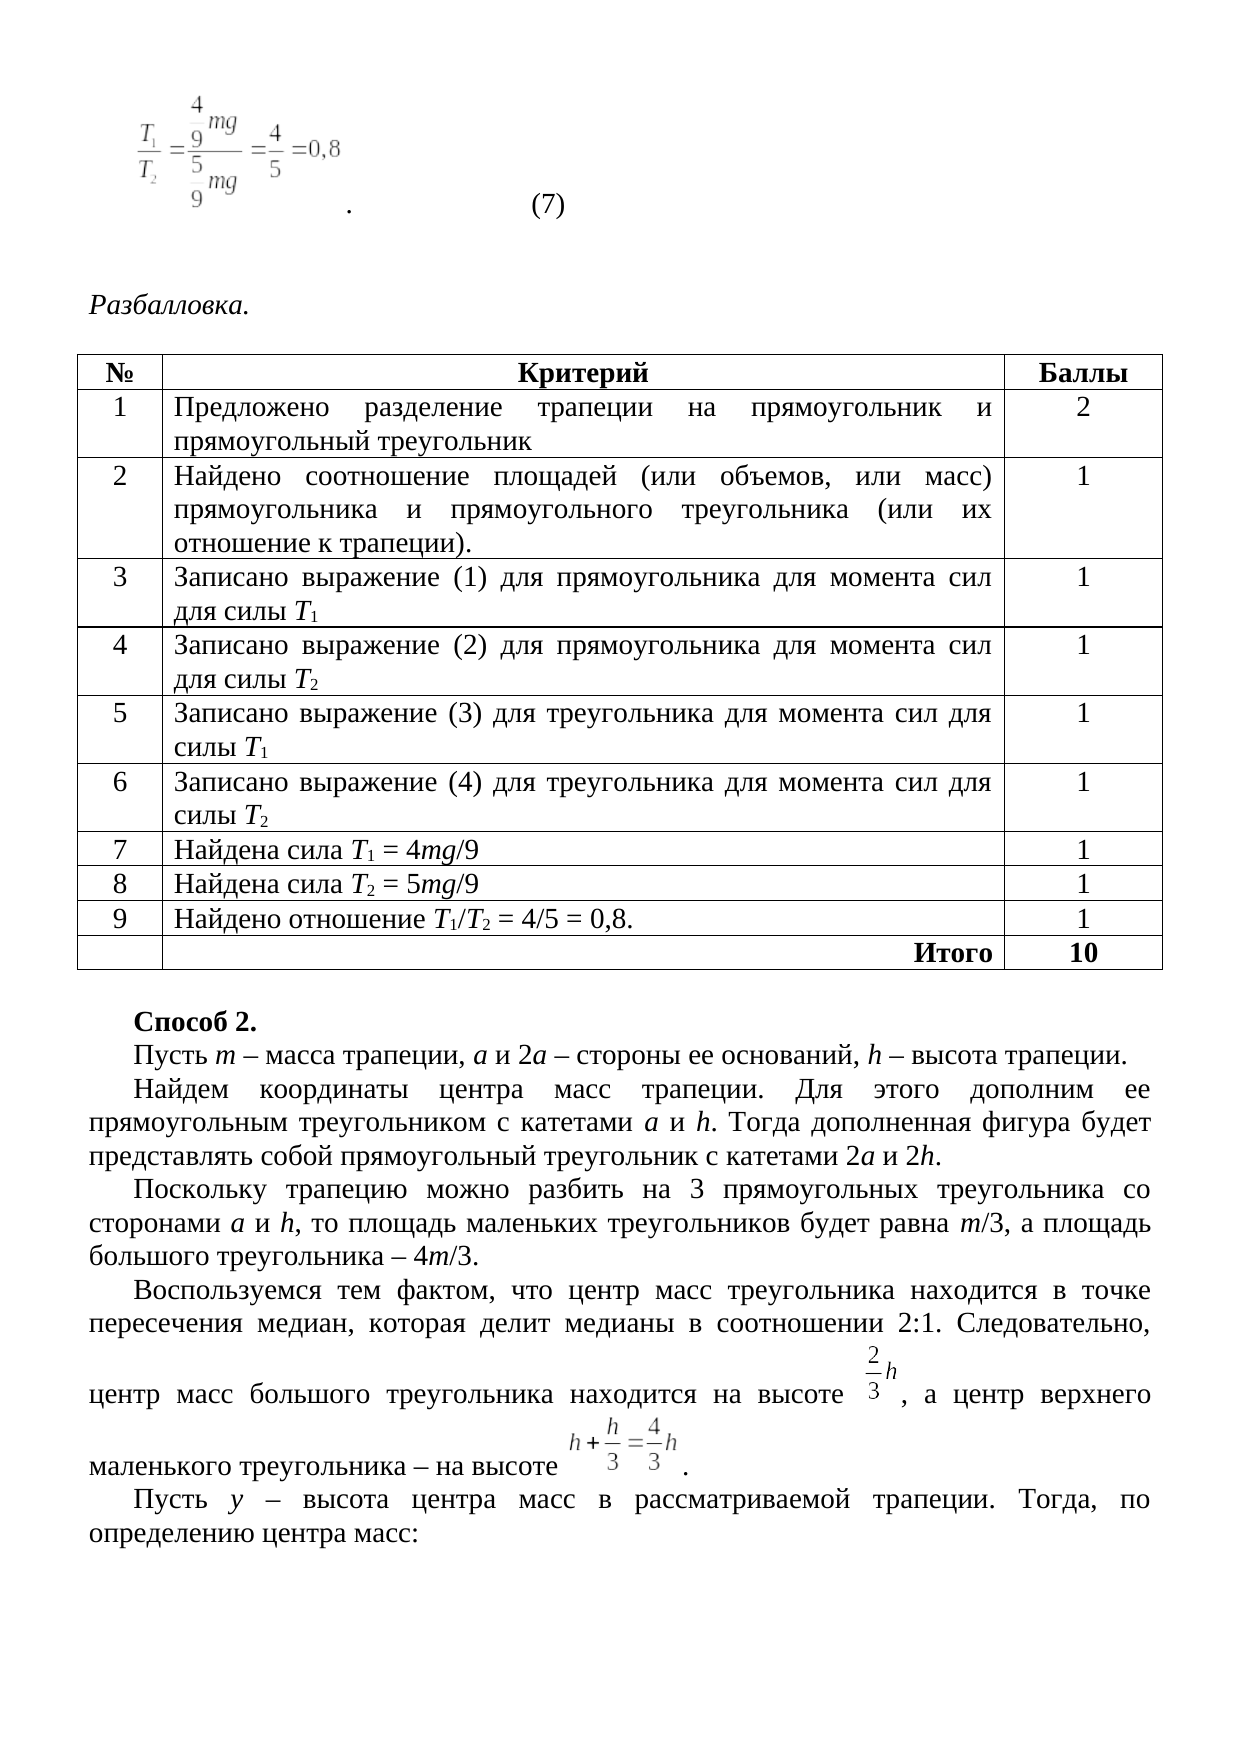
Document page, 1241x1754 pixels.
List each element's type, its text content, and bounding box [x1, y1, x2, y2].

text Найдем координаты центра масс трапеции. Для этого дополним ее прямоугольным треугольником с катетами a и h. Тогда дополненная фигура будет представлять собой прямоугольный треугольник с катетами 2a и 2h. [89, 1071, 1152, 1171]
text Воспользуемся тем фактом, что центр масс треугольника находится в точке пересечения медиан, которая делит медианы в соотношении 2:1. Следовательно, центр масс большого треугольника находится на высоте , а центр верхнего маленького треугольника – на высоте . [89, 1272, 1152, 1481]
table_cell 5 [78, 696, 162, 763]
table_cell Итого [163, 936, 1004, 969]
table_cell 9 [78, 901, 162, 934]
text Пусть y – высота центра масс в рассматриваемой трапеции. Тогда, по определению центра масс: [89, 1481, 1152, 1548]
table_cell Записано выражение (4) для треугольника для момента сил для силы T2 [163, 764, 1004, 831]
text Поскольку трапецию можно разбить на 3 прямоугольных треугольника со сторонами a и h, то площадь маленьких треугольников будет равна m/3, а площадь большого треугольника – 4m/3. [89, 1171, 1152, 1272]
table_cell 1 [1005, 832, 1162, 865]
table_cell 8 [78, 866, 162, 900]
table_cell Найдено отношение T1/T2 = 4/5 = 0,8. [163, 901, 1004, 934]
table_cell Записано выражение (3) для треугольника для момента сил для силы T1 [163, 696, 1004, 763]
table_cell 1 [1005, 764, 1162, 831]
table_cell Найдено соотношение площадей (или объемов, или масс) прямоугольника и прямоугольного треугольника (или их отношение к трапеции). [163, 458, 1004, 558]
text Пусть m – масса трапеции, a и 2a – стороны ее оснований, h – высота трапеции. [89, 1037, 1152, 1071]
table_header Критерий [163, 355, 1004, 388]
table_cell 1 [1005, 628, 1162, 694]
table_header № [78, 355, 162, 388]
table_cell 1 [1005, 901, 1162, 934]
table_cell Найдена сила T2 = 5mg/9 [163, 866, 1004, 900]
table_cell 1 [1005, 458, 1162, 558]
text Способ 2. [89, 1004, 1152, 1037]
table_cell 10 [1005, 936, 1162, 969]
table_cell 1 [1005, 559, 1162, 626]
table_cell 3 [78, 559, 162, 626]
table_cell 1 [78, 390, 162, 457]
table_cell Найдена сила T1 = 4mg/9 [163, 832, 1004, 865]
table_cell [78, 936, 162, 969]
table_cell 2 [78, 458, 162, 558]
table_cell 4 [78, 628, 162, 694]
table_cell 1 [1005, 696, 1162, 763]
table_header Баллы [1005, 355, 1162, 388]
table_cell Записано выражение (2) для прямоугольника для момента сил для силы T2 [163, 628, 1004, 694]
text Разбалловка. [89, 287, 1152, 320]
table_cell 1 [1005, 866, 1162, 900]
table_cell 6 [78, 764, 162, 831]
table_cell 7 [78, 832, 162, 865]
table_cell Записано выражение (1) для прямоугольника для момента сил для силы T1 [163, 559, 1004, 626]
text . (7) [89, 89, 1152, 220]
table_cell 2 [1005, 390, 1162, 457]
table_cell Предложено разделение трапеции на прямоугольник и прямоугольный треугольник [163, 390, 1004, 457]
